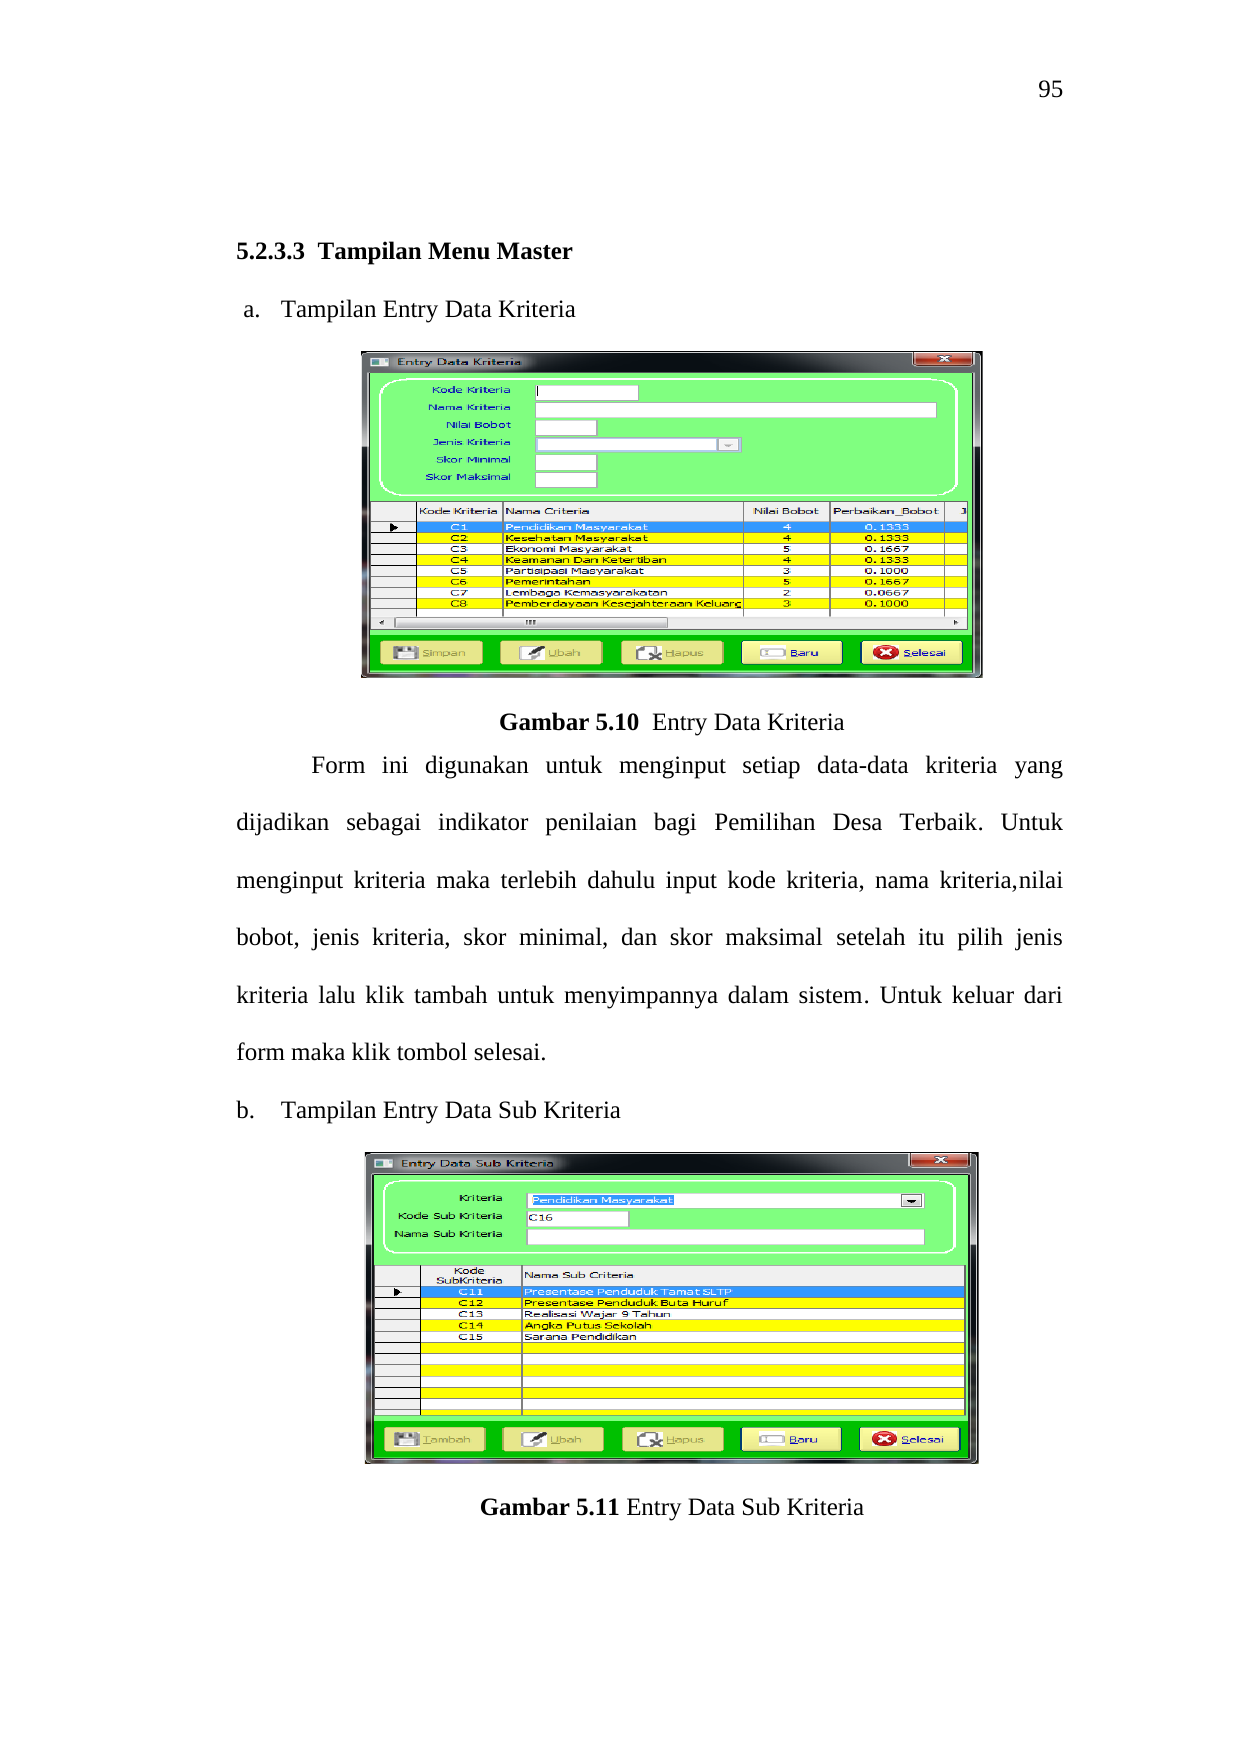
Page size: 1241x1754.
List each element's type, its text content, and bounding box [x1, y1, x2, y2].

text Gambar 5.11 Entry Data Sub Kriteria [281, 1492, 1063, 1521]
picture [364, 1152, 979, 1464]
list Gambar 5.10 Entry Data Kriteria [281, 707, 1063, 735]
list Tampilan Menu Master [236, 236, 1063, 265]
picture [361, 351, 983, 678]
list Form ini digunakan untuk menginput setiap data-data kriteria yang dijadikan sebagai indikator penilaian bagi Pemilihan Desa Terbaik. Untuk menginput kriteria maka terlebih dahulu input kode kriteria, nama kriteria,nilai bobot, jenis kriteria, skor minimal, dan skor maksimal setelah itu pilih jenis kriteria lalu klik tambah untuk menyimpannya dalam sistem. Untuk keluar dari form maka klik tombol selesai. [236, 750, 1063, 1066]
list Tampilan Entry Data Kriteria [243, 294, 1063, 322]
list Tampilan Entry Data Sub Kriteria [236, 1095, 1063, 1123]
